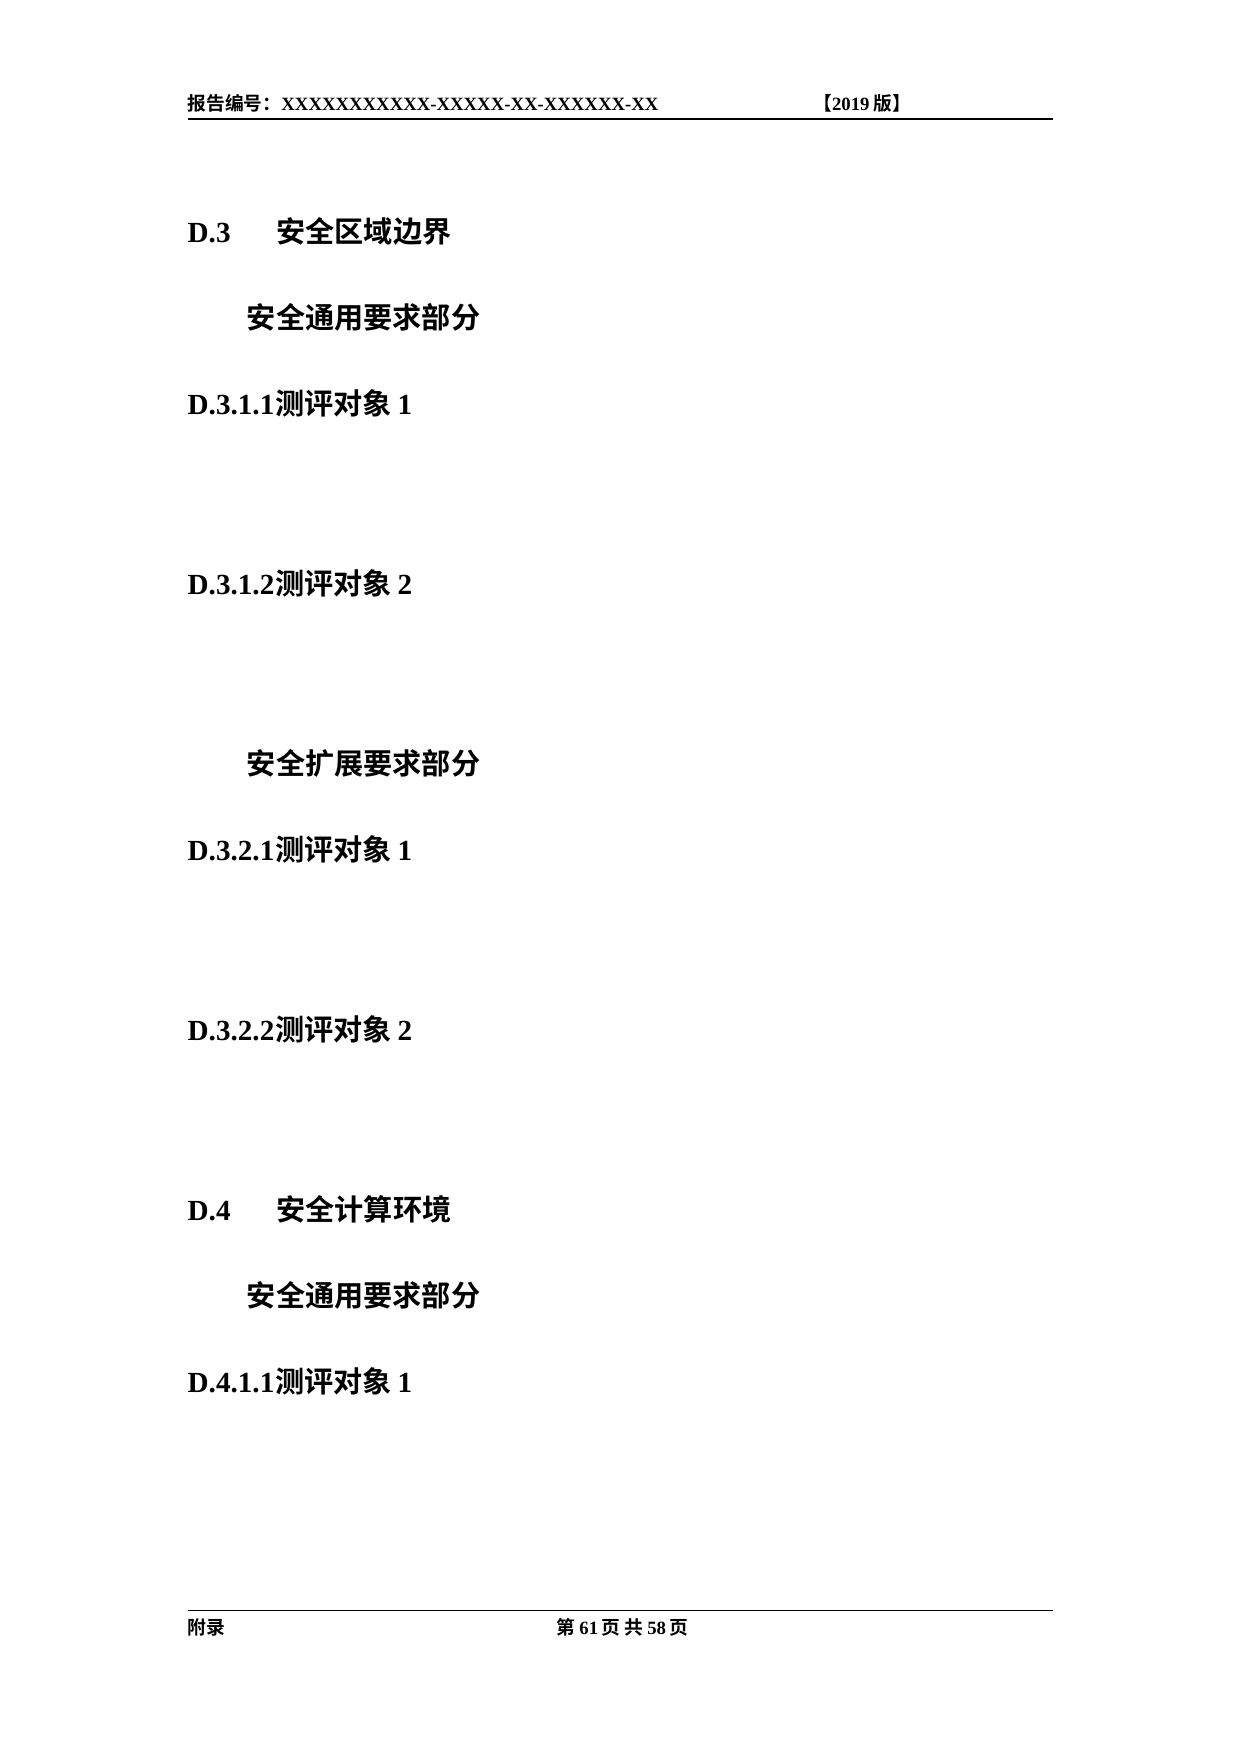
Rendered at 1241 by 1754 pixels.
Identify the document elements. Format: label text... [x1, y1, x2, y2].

text 安全通用要求部分 [187, 1261, 1053, 1326]
text 测评对象1 [187, 815, 1053, 880]
text 安全通用要求部分 [187, 283, 1053, 348]
text 安全扩展要求部分 [187, 729, 1053, 794]
text 安全区域边界 [187, 197, 1053, 262]
text 测评对象2 [187, 995, 1053, 1060]
text 安全计算环境 [187, 1175, 1053, 1240]
text 测评对象2 [187, 549, 1053, 614]
text 测评对象1 [187, 369, 1053, 434]
text 测评对象1 [187, 1347, 1053, 1412]
